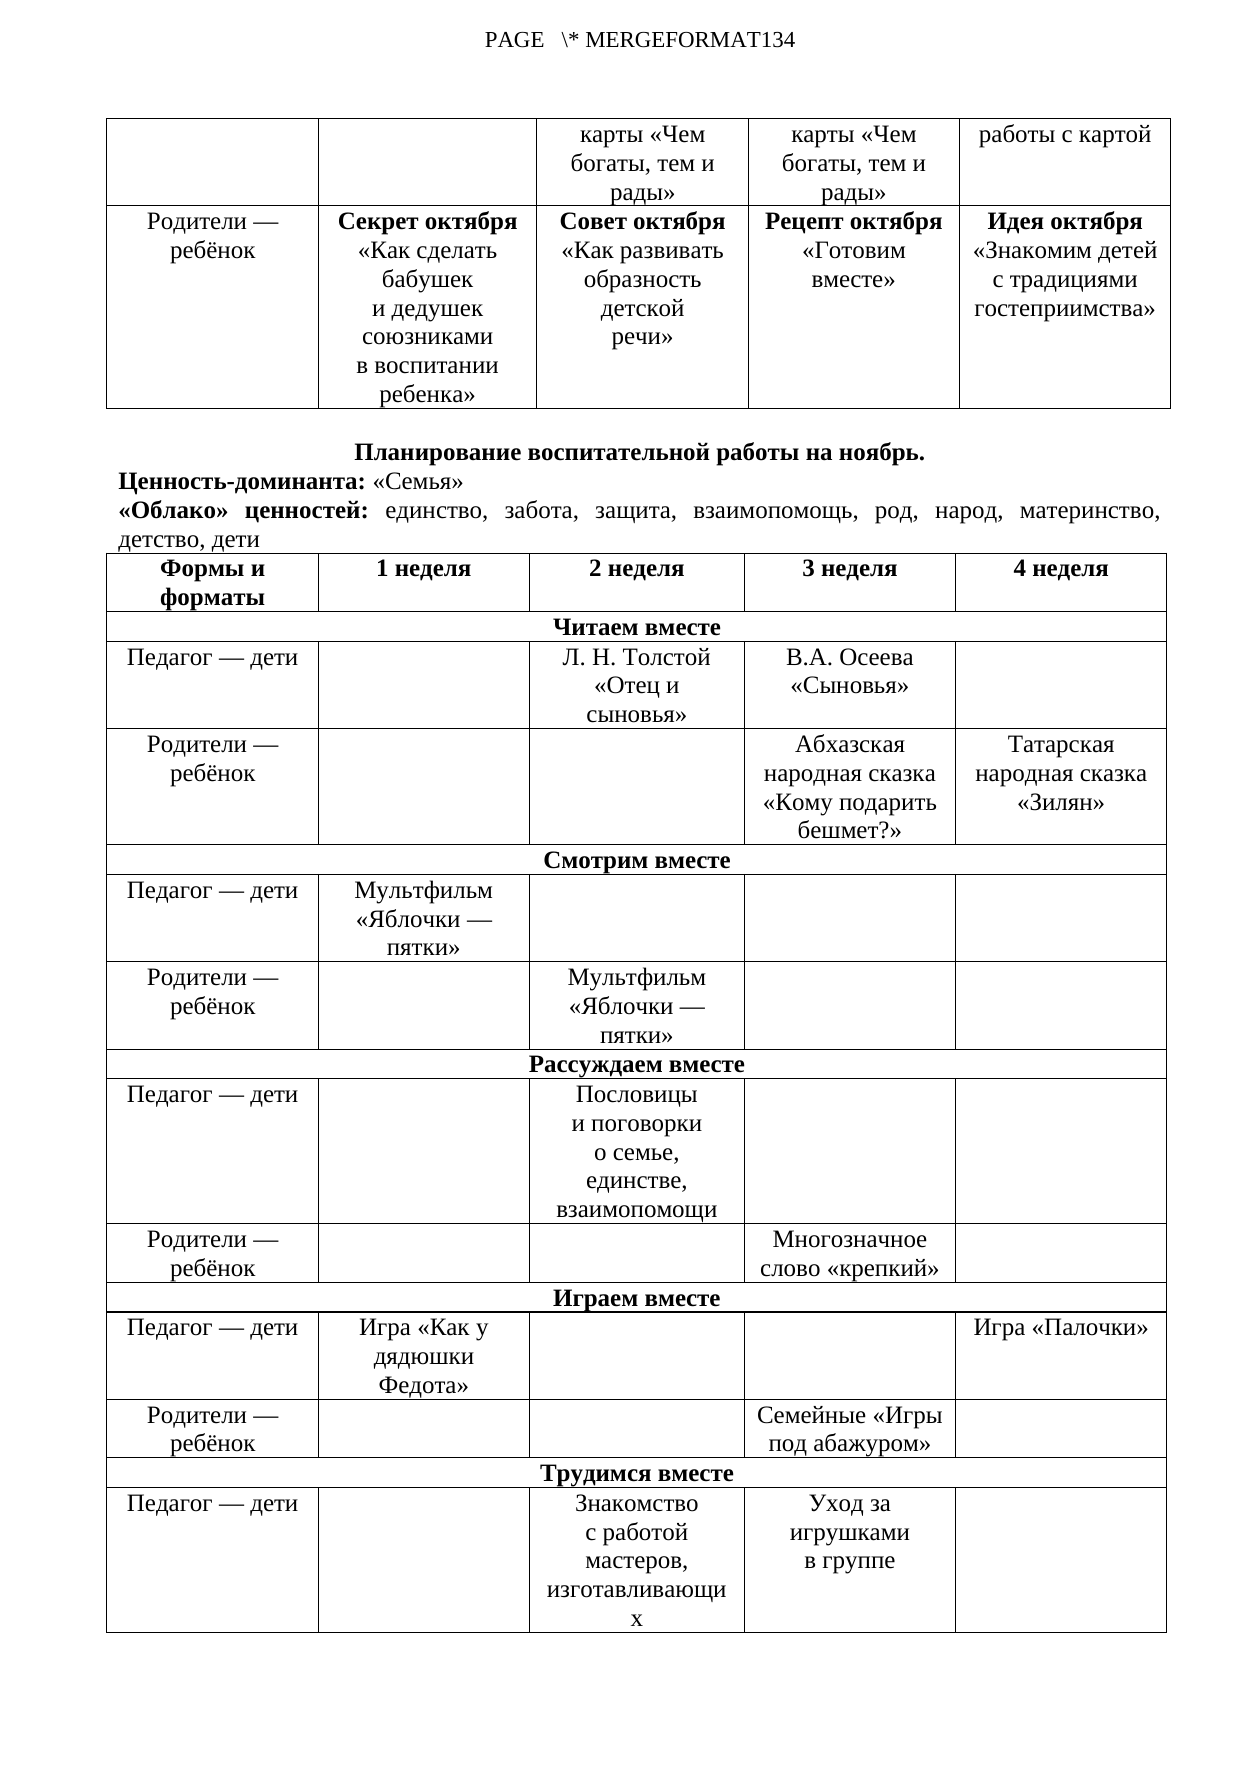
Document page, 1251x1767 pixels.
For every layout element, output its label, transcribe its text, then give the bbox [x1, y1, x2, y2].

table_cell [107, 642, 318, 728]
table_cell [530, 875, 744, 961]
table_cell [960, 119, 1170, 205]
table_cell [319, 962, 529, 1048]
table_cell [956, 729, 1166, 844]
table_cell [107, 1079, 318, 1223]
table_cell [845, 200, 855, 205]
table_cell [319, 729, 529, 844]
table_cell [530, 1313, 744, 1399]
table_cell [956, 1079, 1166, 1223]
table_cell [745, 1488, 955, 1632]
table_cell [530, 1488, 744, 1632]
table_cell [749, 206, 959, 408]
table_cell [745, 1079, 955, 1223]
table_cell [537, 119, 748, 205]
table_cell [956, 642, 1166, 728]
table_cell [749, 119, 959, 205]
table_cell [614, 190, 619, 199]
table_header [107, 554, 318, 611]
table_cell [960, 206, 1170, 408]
text «Облако» ценностей: единство, забота, защита, взаимопомощь, род, народ, материнство, детство, дети [118, 495, 1161, 552]
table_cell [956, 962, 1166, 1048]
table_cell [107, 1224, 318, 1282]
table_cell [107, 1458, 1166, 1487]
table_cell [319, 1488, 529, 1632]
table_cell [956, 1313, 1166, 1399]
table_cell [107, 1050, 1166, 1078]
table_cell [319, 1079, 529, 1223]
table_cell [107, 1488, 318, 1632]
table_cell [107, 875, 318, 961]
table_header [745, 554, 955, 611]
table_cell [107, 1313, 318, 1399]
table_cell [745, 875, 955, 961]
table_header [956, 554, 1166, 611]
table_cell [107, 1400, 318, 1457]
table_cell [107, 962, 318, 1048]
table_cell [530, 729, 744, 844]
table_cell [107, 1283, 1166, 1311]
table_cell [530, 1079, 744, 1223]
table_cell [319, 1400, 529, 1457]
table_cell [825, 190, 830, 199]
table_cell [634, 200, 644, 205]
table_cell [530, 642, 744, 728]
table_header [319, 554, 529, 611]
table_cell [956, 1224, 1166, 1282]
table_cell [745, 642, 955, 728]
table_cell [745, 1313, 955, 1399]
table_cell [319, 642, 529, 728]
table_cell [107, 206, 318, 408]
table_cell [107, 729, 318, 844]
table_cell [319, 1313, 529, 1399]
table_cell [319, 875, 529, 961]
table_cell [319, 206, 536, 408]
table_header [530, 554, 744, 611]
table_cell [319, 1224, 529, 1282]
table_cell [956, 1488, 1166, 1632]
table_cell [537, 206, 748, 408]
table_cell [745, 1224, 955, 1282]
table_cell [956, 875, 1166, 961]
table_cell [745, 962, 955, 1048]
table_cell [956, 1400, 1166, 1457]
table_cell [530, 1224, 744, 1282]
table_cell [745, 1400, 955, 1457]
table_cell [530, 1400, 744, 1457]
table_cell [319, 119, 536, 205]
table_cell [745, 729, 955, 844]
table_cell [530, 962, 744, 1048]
text Планирование воспитательной работы на ноябрь. [118, 437, 1161, 466]
text Ценность-доминанта: «Семья» [118, 466, 1161, 495]
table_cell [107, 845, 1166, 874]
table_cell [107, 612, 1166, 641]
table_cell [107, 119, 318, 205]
